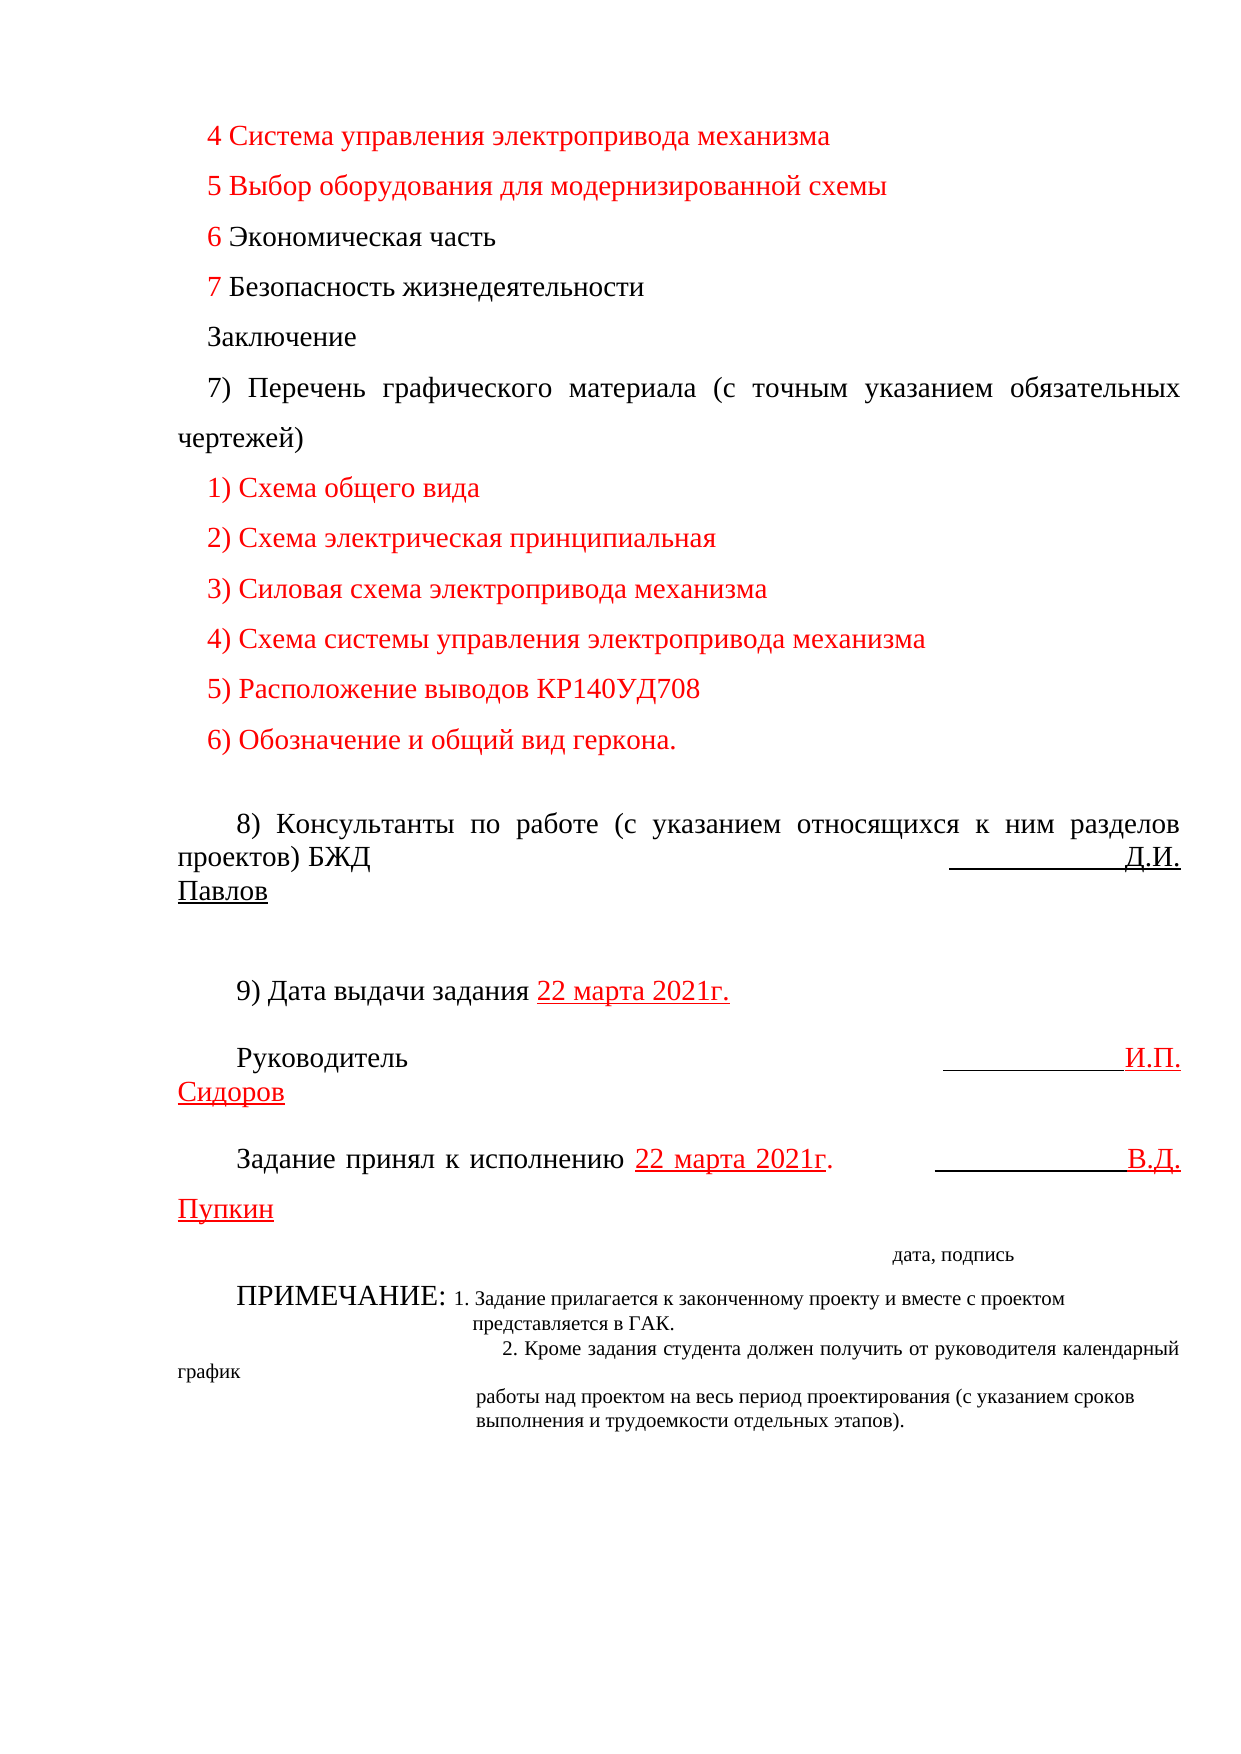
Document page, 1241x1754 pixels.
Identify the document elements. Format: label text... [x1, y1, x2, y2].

text 9) Дата выдачи задания 22 марта 2021г. [177, 973, 1181, 1007]
text Задание принял к исполнению 22 марта 2021г. В.Д. Пупкин [177, 1141, 1181, 1225]
text 7) Перечень графического материала (с точным указанием обязательных чертежей) [177, 370, 1181, 453]
text работы над проектом на весь период проектирования (с указанием сроков [177, 1383, 1181, 1408]
text 2. Кроме задания студента должен получить от руководителя календарный график [177, 1335, 1181, 1383]
text 2) Схема электрическая принципиальная [177, 521, 1181, 554]
text Руководитель И.П. Сидоров [177, 1041, 1181, 1108]
text 5) Расположение выводов КР140УД708 [177, 672, 1181, 705]
text 8) Консультанты по работе (с указанием относящихся к ним разделов проектов) БЖД Д.И. Павлов [177, 806, 1181, 906]
text Заключение [177, 319, 1181, 353]
text 4 Система управления электропривода механизма [177, 118, 1181, 152]
text 3) Силовая схема электропривода механизма [177, 571, 1181, 604]
text дата, подпись [177, 1242, 1181, 1266]
text 6) Обозначение и общий вид геркона. [177, 722, 1181, 755]
text выполнения и трудоемкости отдельных этапов). [177, 1408, 1181, 1432]
text ПРИМЕЧАНИЕ: 1. Задание прилагается к законченному проекту и вместе с проектом [177, 1278, 1181, 1311]
text 4) Схема системы управления электропривода механизма [177, 621, 1181, 655]
text представляется в ГАК. [398, 1311, 1181, 1335]
text 1) Схема общего вида [177, 470, 1181, 504]
text 5 Выбор оборудования для модернизированной схемы [177, 168, 1181, 202]
text 7 Безопасность жизнедеятельности [177, 269, 1181, 303]
text 6 Экономическая часть [177, 219, 1181, 252]
